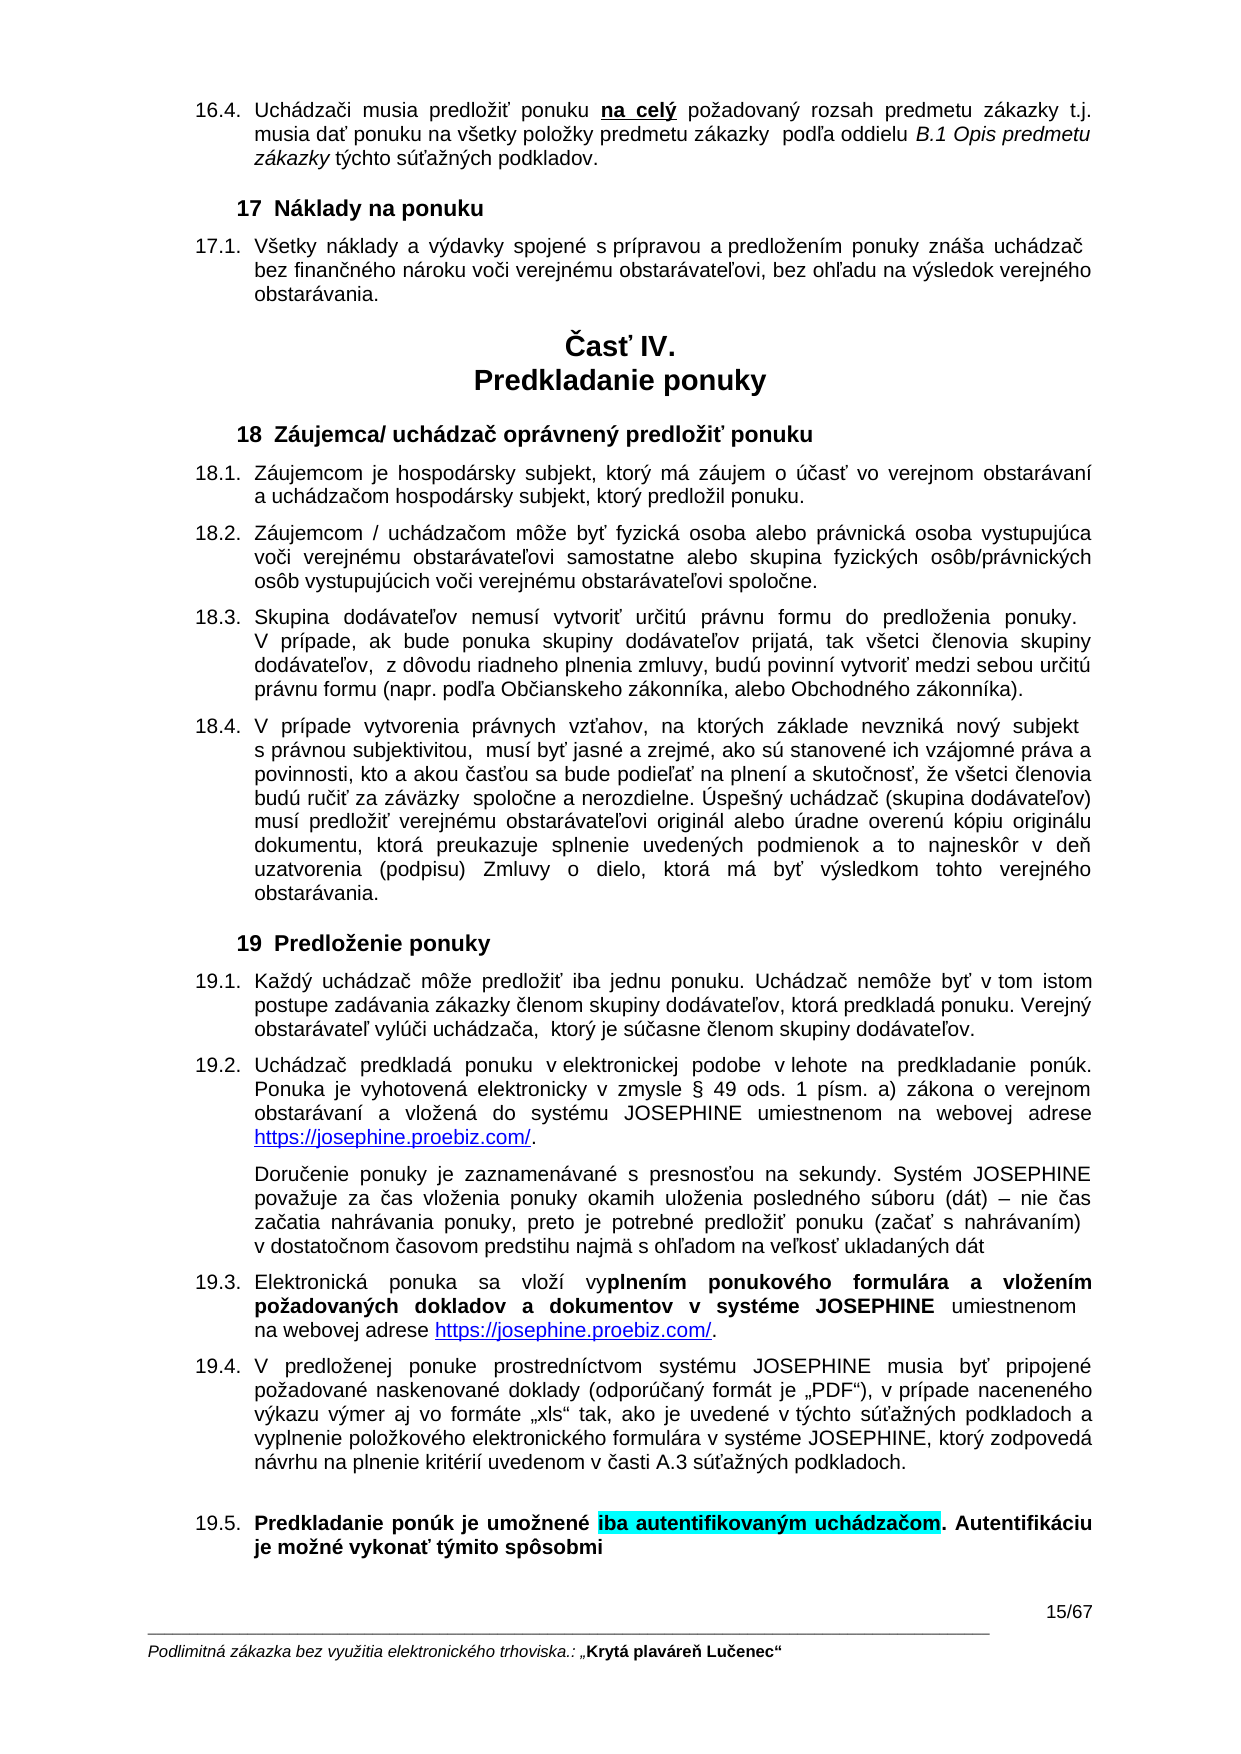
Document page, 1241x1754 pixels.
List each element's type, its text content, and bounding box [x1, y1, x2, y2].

subtitle Predloženie ponuky [236, 930, 1092, 956]
list Elektronická ponuka sa vloží vyplnením ponukového formulára a vložením požadovaných dokladov a dokumentov v systéme JOSEPHINE umiestnenom na webovej adrese https://josephine.proebiz.com/. [195, 1270, 1092, 1342]
text Doručenie ponuky je zaznamenávané s presnosťou na sekundy. Systém JOSEPHINE považuje za čas vloženia ponuky okamih uloženia posledného súboru (dát) – nie čas začatia nahrávania ponuky, preto je potrebné predložiť ponuku (začať s nahrávaním) v dostatočnom časovom predstihu najmä s ohľadom na veľkosť ukladaných dát [254, 1162, 1092, 1257]
list Uchádzači musia predložiť ponuku na celý požadovaný rozsah predmetu zákazky t.j. musia dať ponuku na všetky položky predmetu zákazky podľa oddielu B.1 Opis predmetu zákazky týchto súťažných podkladov. [195, 98, 1092, 170]
list V predloženej ponuke prostredníctvom systému JOSEPHINE musia byť pripojené požadované naskenované doklady (odporúčaný formát je „PDF“), v prípade naceneného výkazu výmer aj vo formáte „xls“ tak, ako je uvedené v týchto súťažných podkladoch a vyplnenie položkového elektronického formulára v systéme JOSEPHINE, ktorý zodpovedá návrhu na plnenie kritérií uvedenom v časti A.3 súťažných podkladoch. [195, 1354, 1092, 1474]
subtitle Predkladanie ponuky [148, 363, 1092, 396]
subtitle Náklady na ponuku [236, 195, 1092, 221]
list V prípade vytvorenia právnych vzťahov, na ktorých základe nevzniká nový subjekt s právnou subjektivitou, musí byť jasné a zrejmé, ako sú stanovené ich vzájomné práva a povinnosti, kto a akou časťou sa bude podieľať na plnení a skutočnosť, že všetci členovia budú ručiť za záväzky spoločne a nerozdielne. Úspešný uchádzač (skupina dodávateľov) musí predložiť verejnému obstarávateľovi originál alebo úradne overenú kópiu originálu dokumentu, ktorá preukazuje splnenie uvedených podmienok a to najneskôr v deň uzatvorenia (podpisu) Zmluvy o dielo, ktorá má byť výsledkom tohto verejného obstarávania. [195, 713, 1092, 905]
list Záujemcom je hospodársky subjekt, ktorý má záujem o účasť vo verejnom obstarávaní a uchádzačom hospodársky subjekt, ktorý predložil ponuku. [195, 460, 1092, 508]
list Všetky náklady a výdavky spojené s prípravou a predložením ponuky znáša uchádzač bez finančného nároku voči verejnému obstarávateľovi, bez ohľadu na výsledok verejného obstarávania. [195, 233, 1092, 305]
list Každý uchádzač môže predložiť iba jednu ponuku. Uchádzač nemôže byť v tom istom postupe zadávania zákazky členom skupiny dodávateľov, ktorá predkladá ponuku. Verejný obstarávateľ vylúči uchádzača, ktorý je súčasne členom skupiny dodávateľov. [195, 969, 1092, 1041]
list Uchádzač predkladá ponuku v elektronickej podobe v lehote na predkladanie ponúk. Ponuka je vyhotovená elektronicky v zmysle § 49 ods. 1 písm. a) zákona o verejnom obstarávaní a vložená do systému JOSEPHINE umiestnenom na webovej adrese https://josephine.proebiz.com/. [195, 1053, 1092, 1149]
list Záujemcom / uchádzačom môže byť fyzická osoba alebo právnická osoba vystupujúca voči verejnému obstarávateľovi samostatne alebo skupina fyzických osôb/právnických osôb vystupujúcich voči verejnému obstarávateľovi spoločne. [195, 521, 1092, 593]
list Skupina dodávateľov nemusí vytvoriť určitú právnu formu do predloženia ponuky. V prípade, ak bude ponuka skupiny dodávateľov prijatá, tak všetci členovia skupiny dodávateľov, z dôvodu riadneho plnenia zmluvy, budú povinní vytvoriť medzi sebou určitú právnu formu (napr. podľa Občianskeho zákonníka, alebo Obchodného zákonníka). [195, 605, 1092, 701]
subtitle Záujemca/ uchádzač oprávnený predložiť ponuku [236, 421, 1092, 448]
subtitle Časť IV. [148, 329, 1092, 363]
list Predkladanie ponúk je umožnené iba autentifikovaným uchádzačom. Autentifikáciu je možné vykonať týmito spôsobmi [195, 1511, 1092, 1558]
